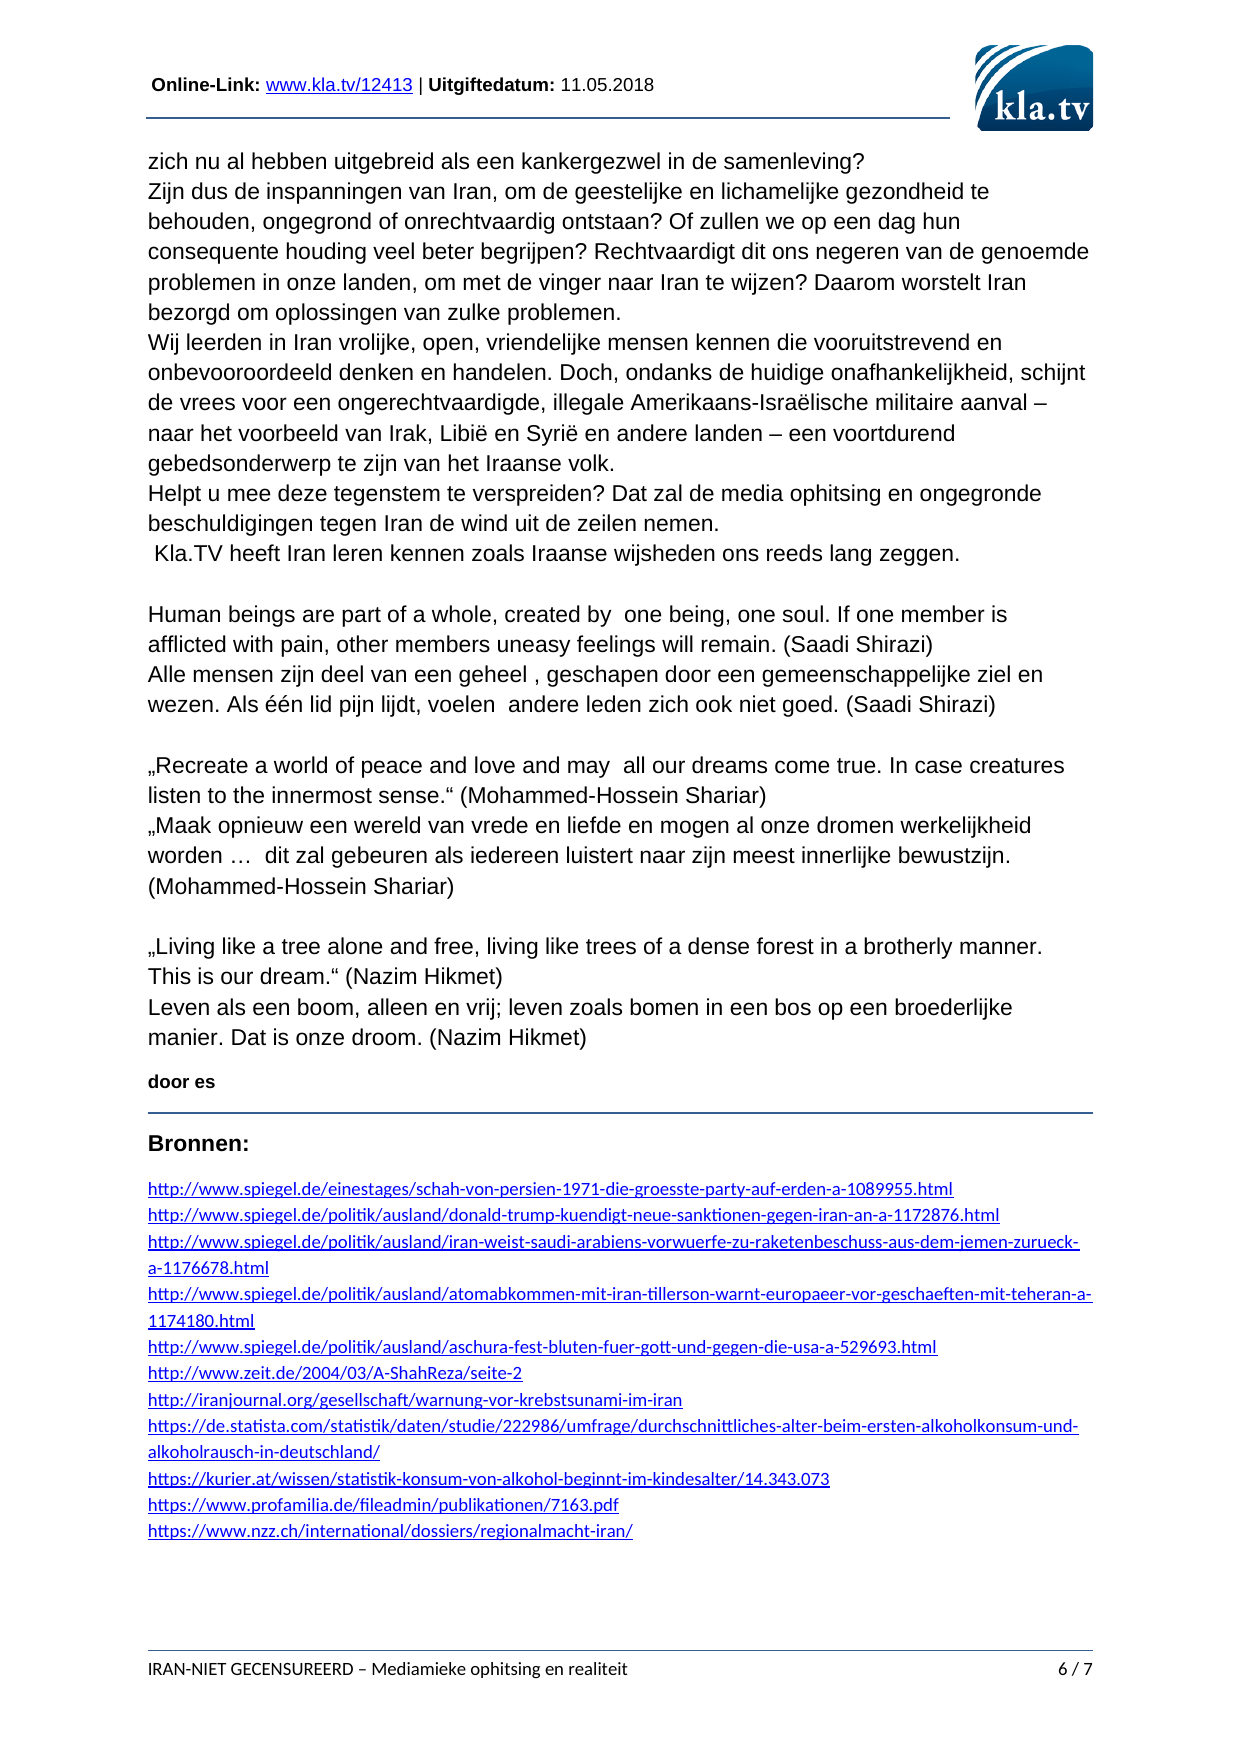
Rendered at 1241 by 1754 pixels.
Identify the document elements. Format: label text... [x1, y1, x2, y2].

text http://www.spiegel.de/einestages/schah-von-persien-1971-die-groesste-party-auf-erden-a-1089955.html http://www.spiegel.de/politik/ausland/donald-trump-kuendigt-neue-sanktionen-gegen-iran-an-a-1172876.html http://www.spiegel.de/politik/ausland/iran-weist-saudi-arabiens-vorwuerfe-zu-raketenbeschuss-aus-dem-jemen-zurueck-a-1176678.html http://www.spiegel.de/politik/ausland/atomabkommen-mit-iran-tillerson-warnt-europaeer-vor-geschaeften-mit-teheran-a-1174180.html http://www.spiegel.de/politik/ausland/aschura-fest-bluten-fuer-gott-und-gegen-die-usa-a-529693.html http://www.zeit.de/2004/03/A-ShahReza/seite-2 http://iranjournal.org/gesellschaft/warnung-vor-krebstsunami-im-iran https://de.statista.com/statistik/daten/studie/222986/umfrage/durchschnittliches-alter-beim-ersten-alkoholkonsum-und-alkoholrausch-in-deutschland/ https://kurier.at/wissen/statistik-konsum-von-alkohol-beginnt-im-kindesalter/14.343.073 https://www.profamilia.de/fileadmin/publikationen/7163.pdf https://www.nzz.ch/international/dossiers/regionalmacht-iran/ [148, 1303, 1093, 1543]
text http://www.spiegel.de/einestages/schah-von-persien-1971-die-groesste-party-auf-erden-a-1089955.html http://www.spiegel.de/politik/ausland/donald-trump-kuendigt-neue-sanktionen-gegen-iran-an-a-1172876.html http://www.spiegel.de/politik/ausland/iran-weist-saudi-arabiens-vorwuerfe-zu-raketenbeschuss-aus-dem-jemen-zurueck-a-1176678.html http://www.spiegel.de/politik/ausland/atomabkommen-mit-iran-tillerson-warnt-europaeer-vor-geschaeften-mit-teheran-a-1174180.html http://www.spiegel.de/politik/ausland/aschura-fest-bluten-fuer-gott-und-gegen-die-usa-a-529693.html http://www.zeit.de/2004/03/A-ShahReza/seite-2 http://iranjournal.org/gesellschaft/warnung-vor-krebstsunami-im-iran https://de.statista.com/statistik/daten/studie/222986/umfrage/durchschnittliches-alter-beim-ersten-alkoholkonsum-und-alkoholrausch-in-deutschland/ https://kurier.at/wissen/statistik-konsum-von-alkohol-beginnt-im-kindesalter/14.343.073 https://www.profamilia.de/fileadmin/publikationen/7163.pdf https://www.nzz.ch/international/dossiers/regionalmacht-iran/ [148, 1177, 1093, 1302]
text door es [148, 1071, 1093, 1092]
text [148, 148, 1093, 1050]
text Bronnen: [148, 1114, 1093, 1157]
